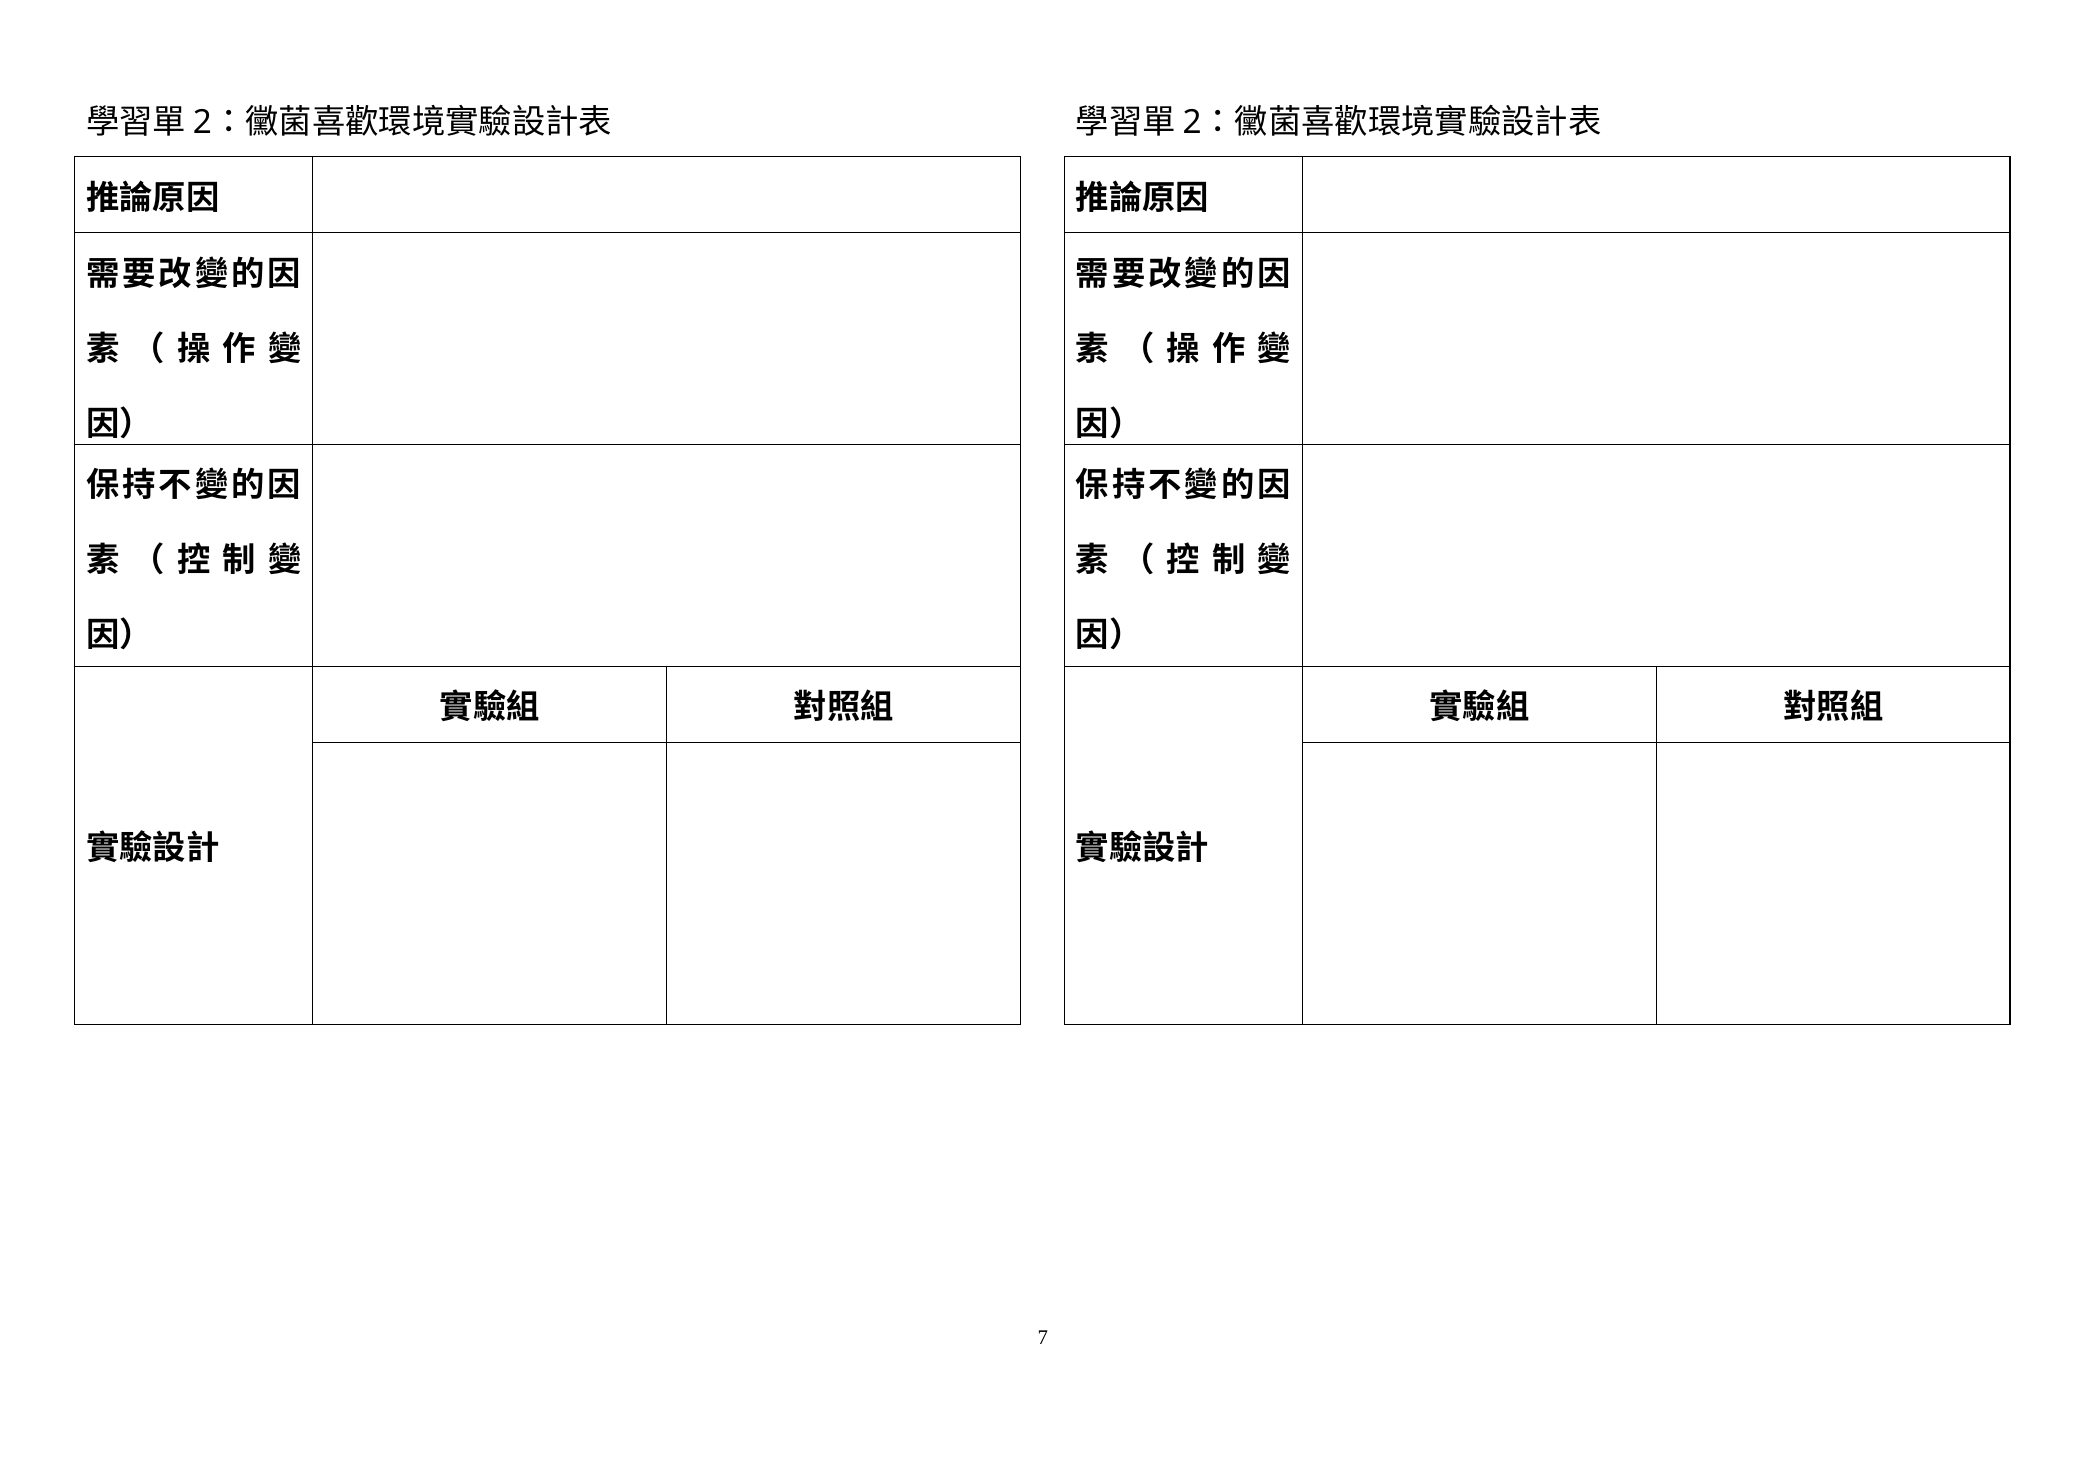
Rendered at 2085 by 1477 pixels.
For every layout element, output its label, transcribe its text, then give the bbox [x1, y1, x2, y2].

table_cell [313, 445, 1020, 666]
table_cell [667, 743, 1020, 1024]
table_cell 推論原因 [1065, 157, 1302, 232]
table_cell 實驗設計 [75, 667, 312, 1024]
table_header 學習單2：黴菌喜歡環境實驗設計表 [75, 81, 1020, 156]
table_cell 對照組 [1657, 667, 2009, 742]
table_cell [1303, 157, 2009, 232]
table_cell 需要改變的因素（操作變因） [75, 233, 312, 444]
table_cell 實驗組 [1303, 667, 1656, 742]
table_cell 推論原因 [75, 157, 312, 232]
table_cell [313, 743, 666, 1024]
table_cell 實驗設計 [1065, 667, 1302, 1024]
table_cell [313, 233, 1020, 444]
table_cell [313, 157, 1020, 232]
table_cell 保持不變的因素（控制變因） [75, 445, 312, 666]
table_cell 保持不變的因素（控制變因） [1065, 445, 1302, 666]
table_header 學習單2：黴菌喜歡環境實驗設計表 [1064, 81, 2010, 156]
table_cell 實驗組 [313, 667, 666, 742]
table_cell [1303, 233, 2009, 444]
table_cell [1657, 743, 2009, 1024]
table_cell [1303, 743, 1656, 1024]
table_cell 對照組 [667, 667, 1020, 742]
table_cell 需要改變的因素（操作變因） [1065, 233, 1302, 444]
table_cell [1303, 445, 2009, 666]
